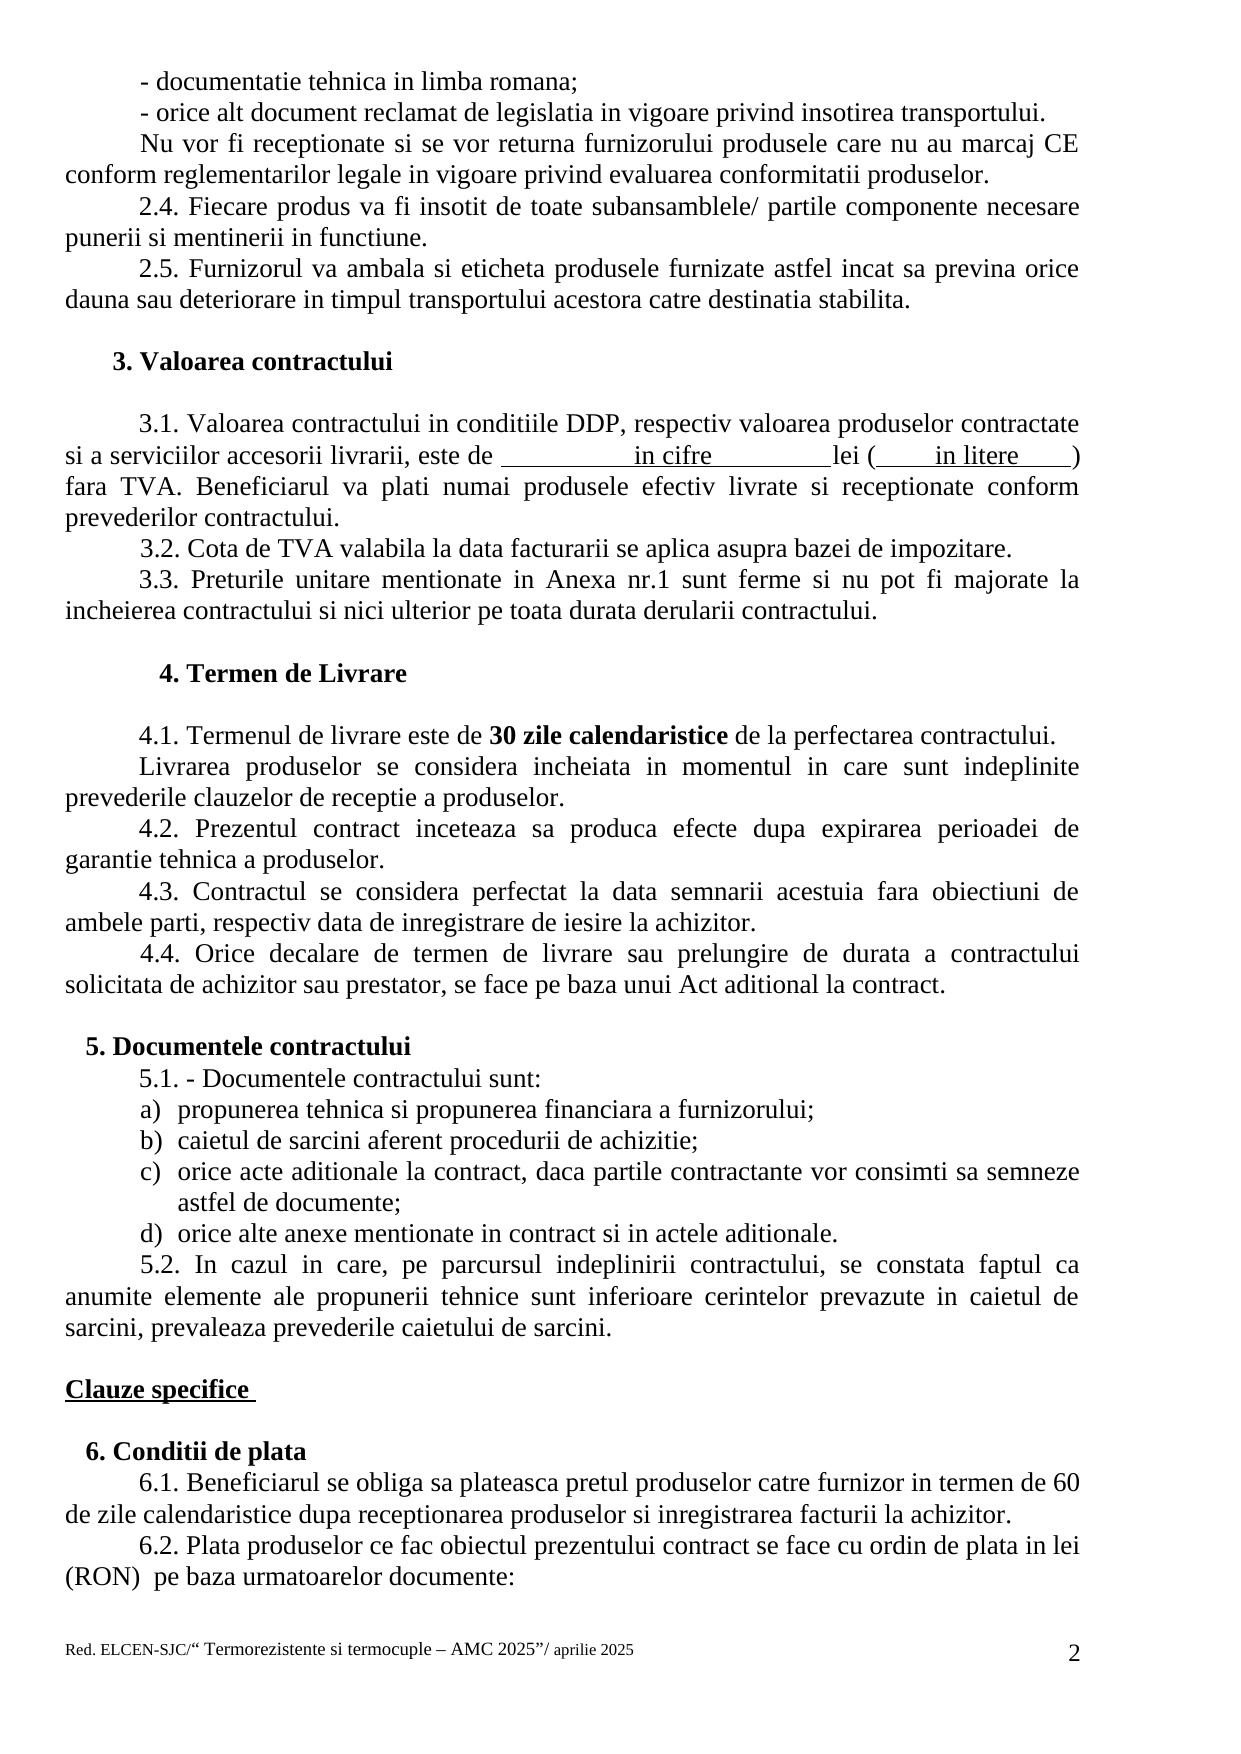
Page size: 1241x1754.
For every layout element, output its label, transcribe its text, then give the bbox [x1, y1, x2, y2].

text 2.4. Fiecare produs va fi insotit de toate subansamblele/ partile componente necesare punerii si mentinerii in functiune. [65, 189, 1081, 252]
text Clauze specifice [65, 1373, 1081, 1404]
text Nu vor fi receptionate si se vor returna furnizorului produsele care nu au marcaj CE conform reglementarilor legale in vigoare privind evaluarea conformitatii produselor. [65, 127, 1081, 189]
list caietul de sarcini aferent procedurii de achizitie; [140, 1124, 1081, 1155]
text 4.2. Prezentul contract inceteaza sa produca efecte dupa expirarea perioadei de garantie tehnica a produselor. [65, 812, 1081, 875]
list orice alte anexe mentionate in contract si in actele aditionale. [140, 1217, 1081, 1248]
text 5. Documentele contractului [65, 1031, 1081, 1062]
list propunerea tehnica si propunerea financiara a furnizorului; [140, 1093, 1081, 1124]
text 6.2. Plata produselor ce fac obiectul prezentului contract se face cu ordin de plata in lei (RON) pe baza urmatoarelor documente: [65, 1529, 1081, 1591]
text - orice alt document reclamat de legislatia in vigoare privind insotirea transportului. [65, 96, 1081, 127]
list orice acte aditionale la contract, daca partile contractante vor consimti sa semneze astfel de documente; [140, 1155, 1081, 1217]
text 3.3. Preturile unitare mentionate in Anexa nr.1 sunt ferme si nu pot fi majorate la incheierea contractului si nici ulterior pe toata durata derularii contractului. [65, 563, 1081, 626]
text Livrarea produselor se considera incheiata in momentul in care sunt indeplinite prevederile clauzelor de receptie a produselor. [65, 750, 1081, 812]
text 3. Valoarea contractului [65, 345, 1081, 376]
text 5.2. In cazul in care, pe parcursul indeplinirii contractului, se constata faptul ca anumite elemente ale propunerii tehnice sunt inferioare cerintelor prevazute in caietul de sarcini, prevaleaza prevederile caietului de sarcini. [65, 1248, 1081, 1342]
text 3.1. Valoarea contractului in conditiile DDP, respectiv valoarea produselor contractate si a serviciilor accesorii livrarii, este de in cifre lei ( in litere ) fara TVA. Beneficiarul va plati numai produsele efectiv livrate si receptionate conform prevederilor contractului. [65, 408, 1081, 532]
text 5.1. - Documentele contractului sunt: [65, 1062, 1081, 1093]
text 4.4. Orice decalare de termen de livrare sau prelungire de durata a contractului solicitata de achizitor sau prestator, se face pe baza unui Act aditional la contract. [65, 937, 1081, 999]
text - documentatie tehnica in limba romana; [65, 65, 1081, 96]
text 6. Conditii de plata [65, 1435, 1081, 1467]
text 4. Termen de Livrare [65, 657, 1081, 688]
text 3.2. Cota de TVA valabila la data facturarii se aplica asupra bazei de impozitare. [65, 532, 1081, 563]
text 2.5. Furnizorul va ambala si eticheta produsele furnizate astfel incat sa previna orice dauna sau deteriorare in timpul transportului acestora catre destinatia stabilita. [65, 252, 1081, 314]
text 6.1. Beneficiarul se obliga sa plateasca pretul produselor catre furnizor in termen de 60 de zile calendaristice dupa receptionarea produselor si inregistrarea facturii la achizitor. [65, 1467, 1081, 1529]
text 4.1. Termenul de livrare este de 30 zile calendaristice de la perfectarea contractului. [65, 719, 1081, 750]
text 4.3. Contractul se considera perfectat la data semnarii acestuia fara obiectiuni de ambele parti, respectiv data de inregistrare de iesire la achizitor. [65, 875, 1081, 937]
